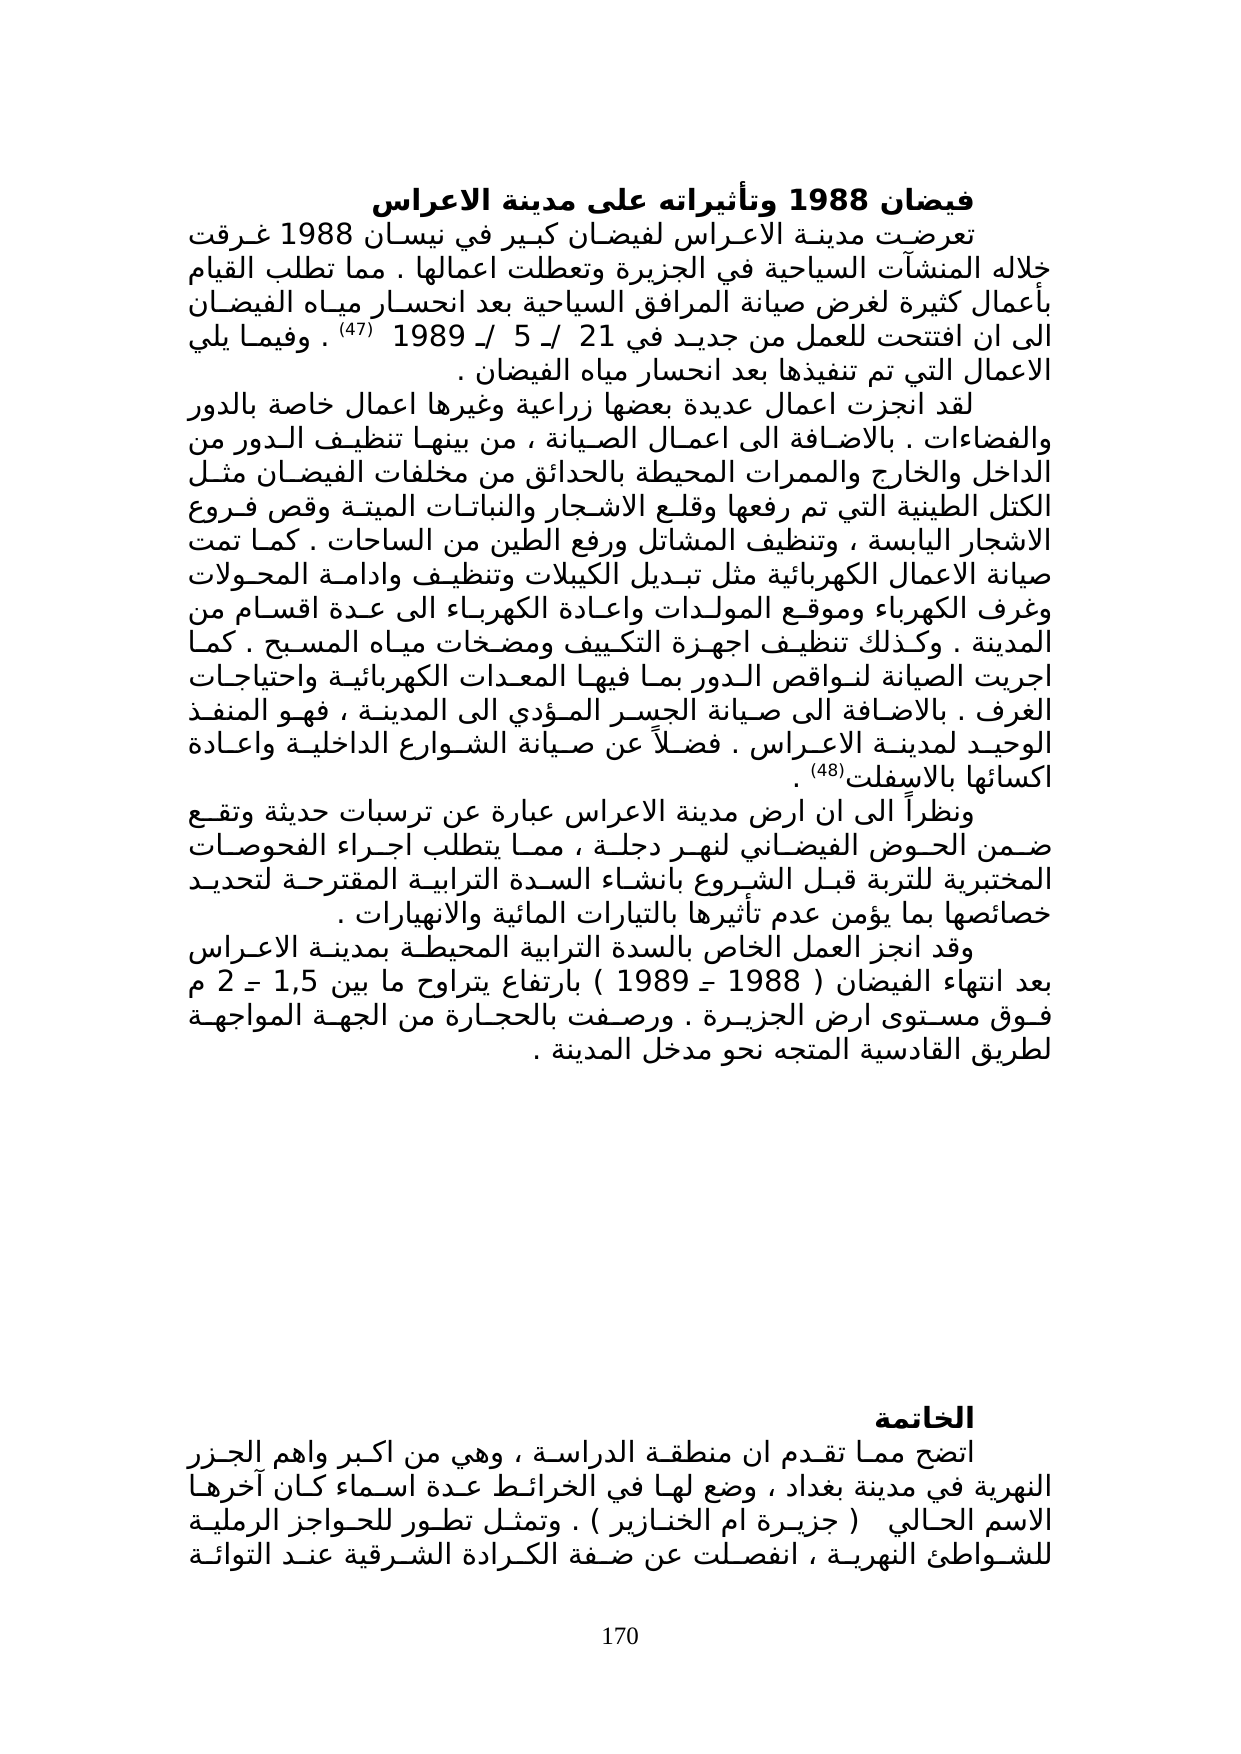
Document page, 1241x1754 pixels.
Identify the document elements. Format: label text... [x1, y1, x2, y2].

text ونظراً الى ان ارض مدينة الاعراس عبارة عن ترسبات حديثة وتقع ضمن الحوض الفيضاني لنهر دجلة ، مما يتطلب اجراء الفحوصات المختبرية للتربة قبل الشروع بانشاء السدة الترابية المقترحة لتحديد خصائصها بما يؤمن عدم تأثيرها بالتيارات المائية والانهيارات . [187, 795, 1053, 931]
text لقد انجزت اعمال عديدة بعضها زراعية وغيرها اعمال خاصة بالدور والفضاءات . بالاضافة الى اعمال الصيانة ، من بينها تنظيف الدور من الداخل والخارج والممرات المحيطة بالحدائق من مخلفات الفيضان مثل الكتل الطينية التي تم رفعها وقلع الاشجار والنباتات الميتة وقص فروع الاشجار اليابسة ، وتنظيف المشاتل ورفع الطين من الساحات . كما تمت صيانة الاعمال الكهربائية مثل تبديل الكيبلات وتنظيف وادامة المحولات وغرف الكهرباء وموقع المولدات واعادة الكهرباء الى عدة اقسام من المدينة . وكذلك تنظيف اجهزة التكييف ومضخات مياه المسبح . كما اجريت الصيانة لنواقص الدور بما فيها المعدات الكهربائية واحتياجات الغرف . بالاضافة الى صيانة الجسر المؤدي الى المدينة ، فهو المنفذ الوحيد لمدينة الاعراس . فضلاً عن صيانة الشوارع الداخلية واعادة اكسائها بالاسفلت(48) . [187, 387, 1053, 795]
text تعرضت مدينة الاعراس لفيضان كبير في نيسان 1988 غرقت خلاله المنشآت السياحية في الجزيرة وتعطلت اعمالها . مما تطلب القيام بأعمال كثيرة لغرض صيانة المرافق السياحية بعد انحسار مياه الفيضان الى ان افتتحت للعمل من جديد في 21 / 5 / 1989 (47) . وفيما يلي الاعمال التي تم تنفيذها بعد انحسار مياه الفيضان . [187, 217, 1053, 387]
text وقد انجز العمل الخاص بالسدة الترابية المحيطة بمدينة الاعراس بعد انتهاء الفيضان ( 1988 – 1989 ) بارتفاع يتراوح ما بين 1,5 – 2 م فوق مستوى ارض الجزيرة . ورصفت بالحجارة من الجهة المواجهة لطريق القادسية المتجه نحو مدخل المدينة . [187, 931, 1053, 1066]
text الخاتمة [187, 1402, 1053, 1436]
text فيضان 1988 وتأثيراته على مدينة الاعراس [187, 183, 1053, 217]
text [187, 1436, 1053, 1572]
